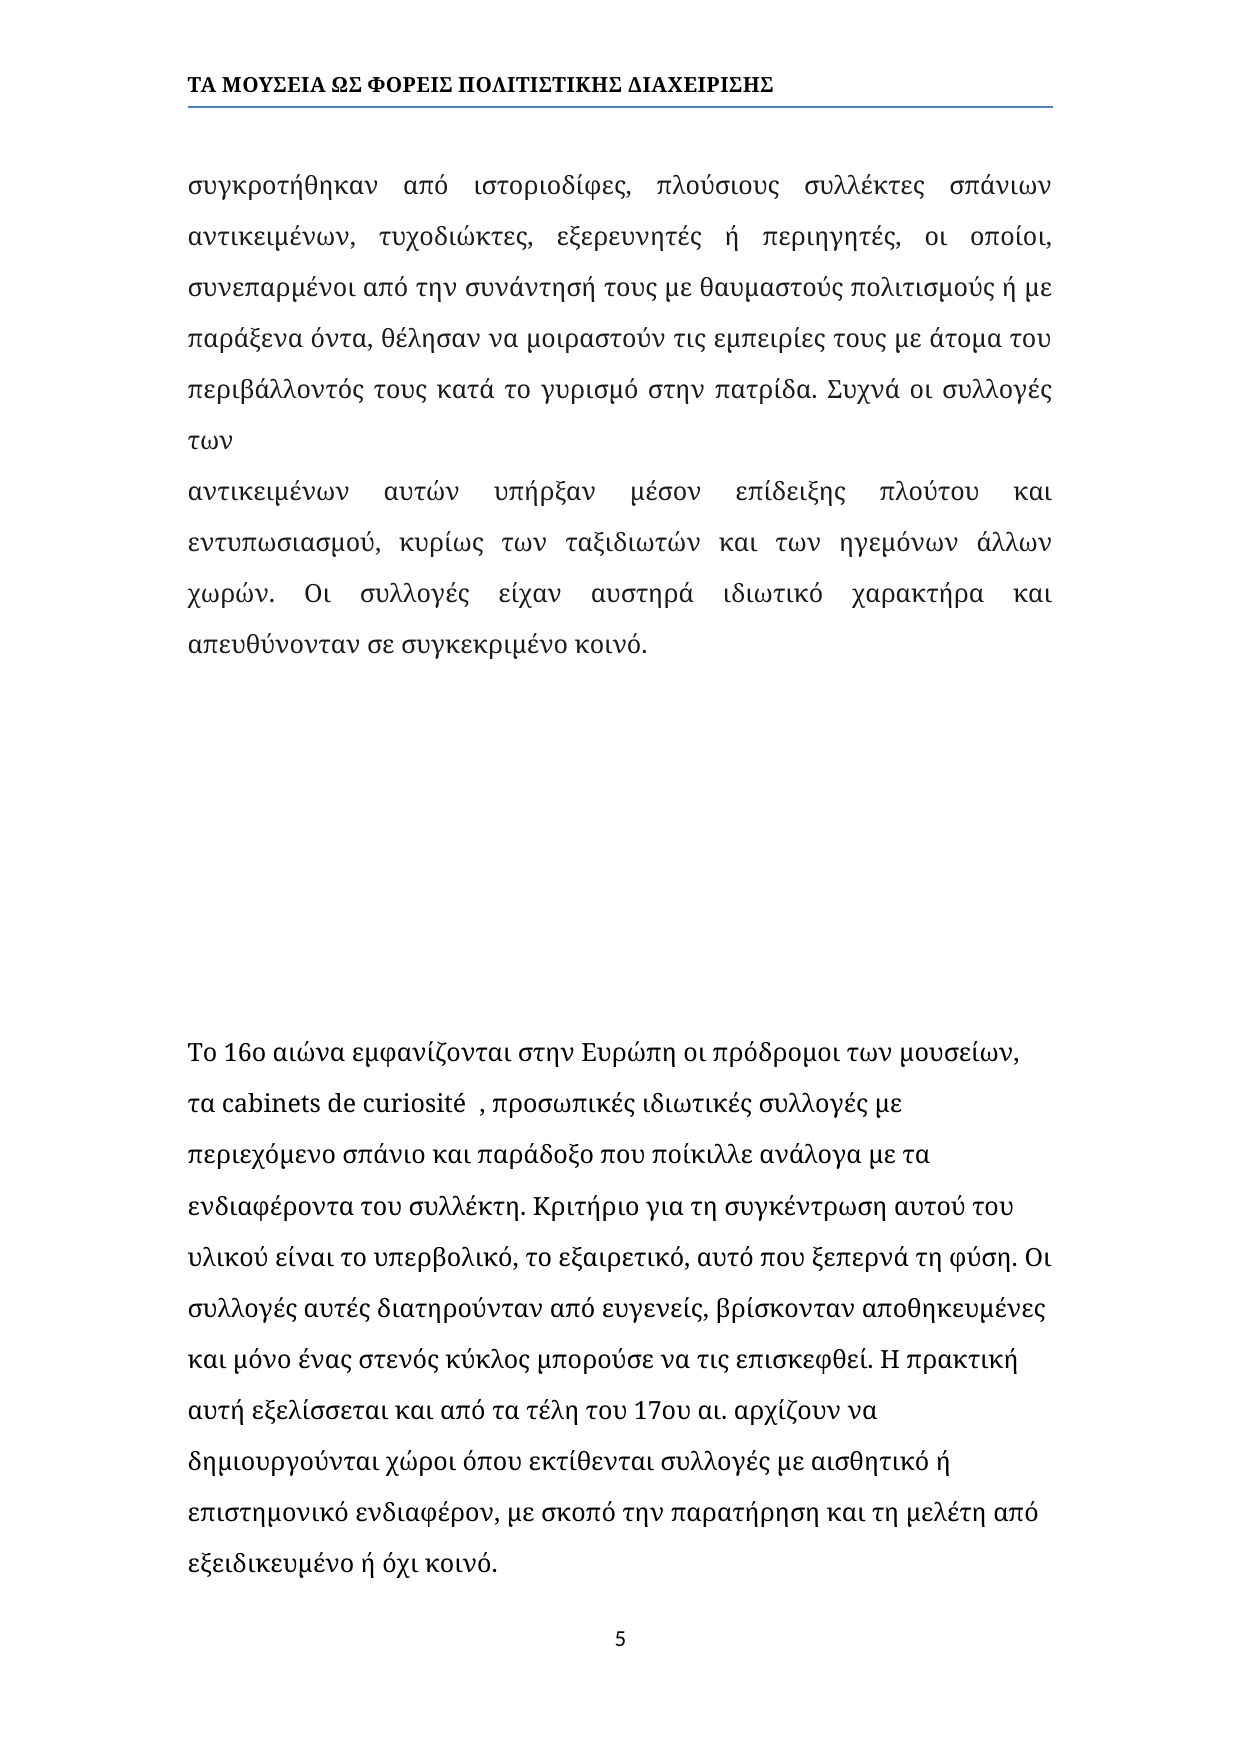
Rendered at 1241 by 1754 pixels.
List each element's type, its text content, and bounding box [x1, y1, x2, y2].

text αντικειμένων αυτών υπήρξαν μέσον επίδειξης πλούτου και εντυπωσιασμού, κυρίως των ταξιδιωτών και των ηγεμόνων άλλων χωρών. Οι συλλογές είχαν αυστηρά ιδιωτικό χαρακτήρα και απευθύνονταν σε συγκεκριμένο κοινό. [187, 474, 1053, 661]
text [187, 167, 1053, 457]
text Το 16ο αιώνα εμφανίζονται στην Ευρώπη οι πρόδρομοι των μουσείων, τα cabinets de curiosité , προσωπικές ιδιωτικές συλλογές με περιεχόμενο σπάνιο και παράδοξο που ποίκιλλε ανάλογα με τα ενδιαφέροντα του συλλέκτη. Κριτήριο για τη συγκέντρωση αυτού του υλικού είναι το υπερβολικό, το εξαιρετικό, αυτό που ξεπερνά τη φύση. Οι συλλογές αυτές διατηρούνταν από ευγενείς, βρίσκονταν αποθηκευμένες και μόνο ένας στενός κύκλος μπορούσε να τις επισκεφθεί. Η πρακτική αυτή εξελίσσεται και από τα τέλη του 17ου αι. αρχίζουν να δημιουργούνται χώροι όπου εκτίθενται συλλογές με αισθητικό ή επιστημονικό ενδιαφέρον, με σκοπό την παρατήρηση και τη μελέτη από εξειδικευμένο ή όχι κοινό. [187, 1035, 1053, 1579]
